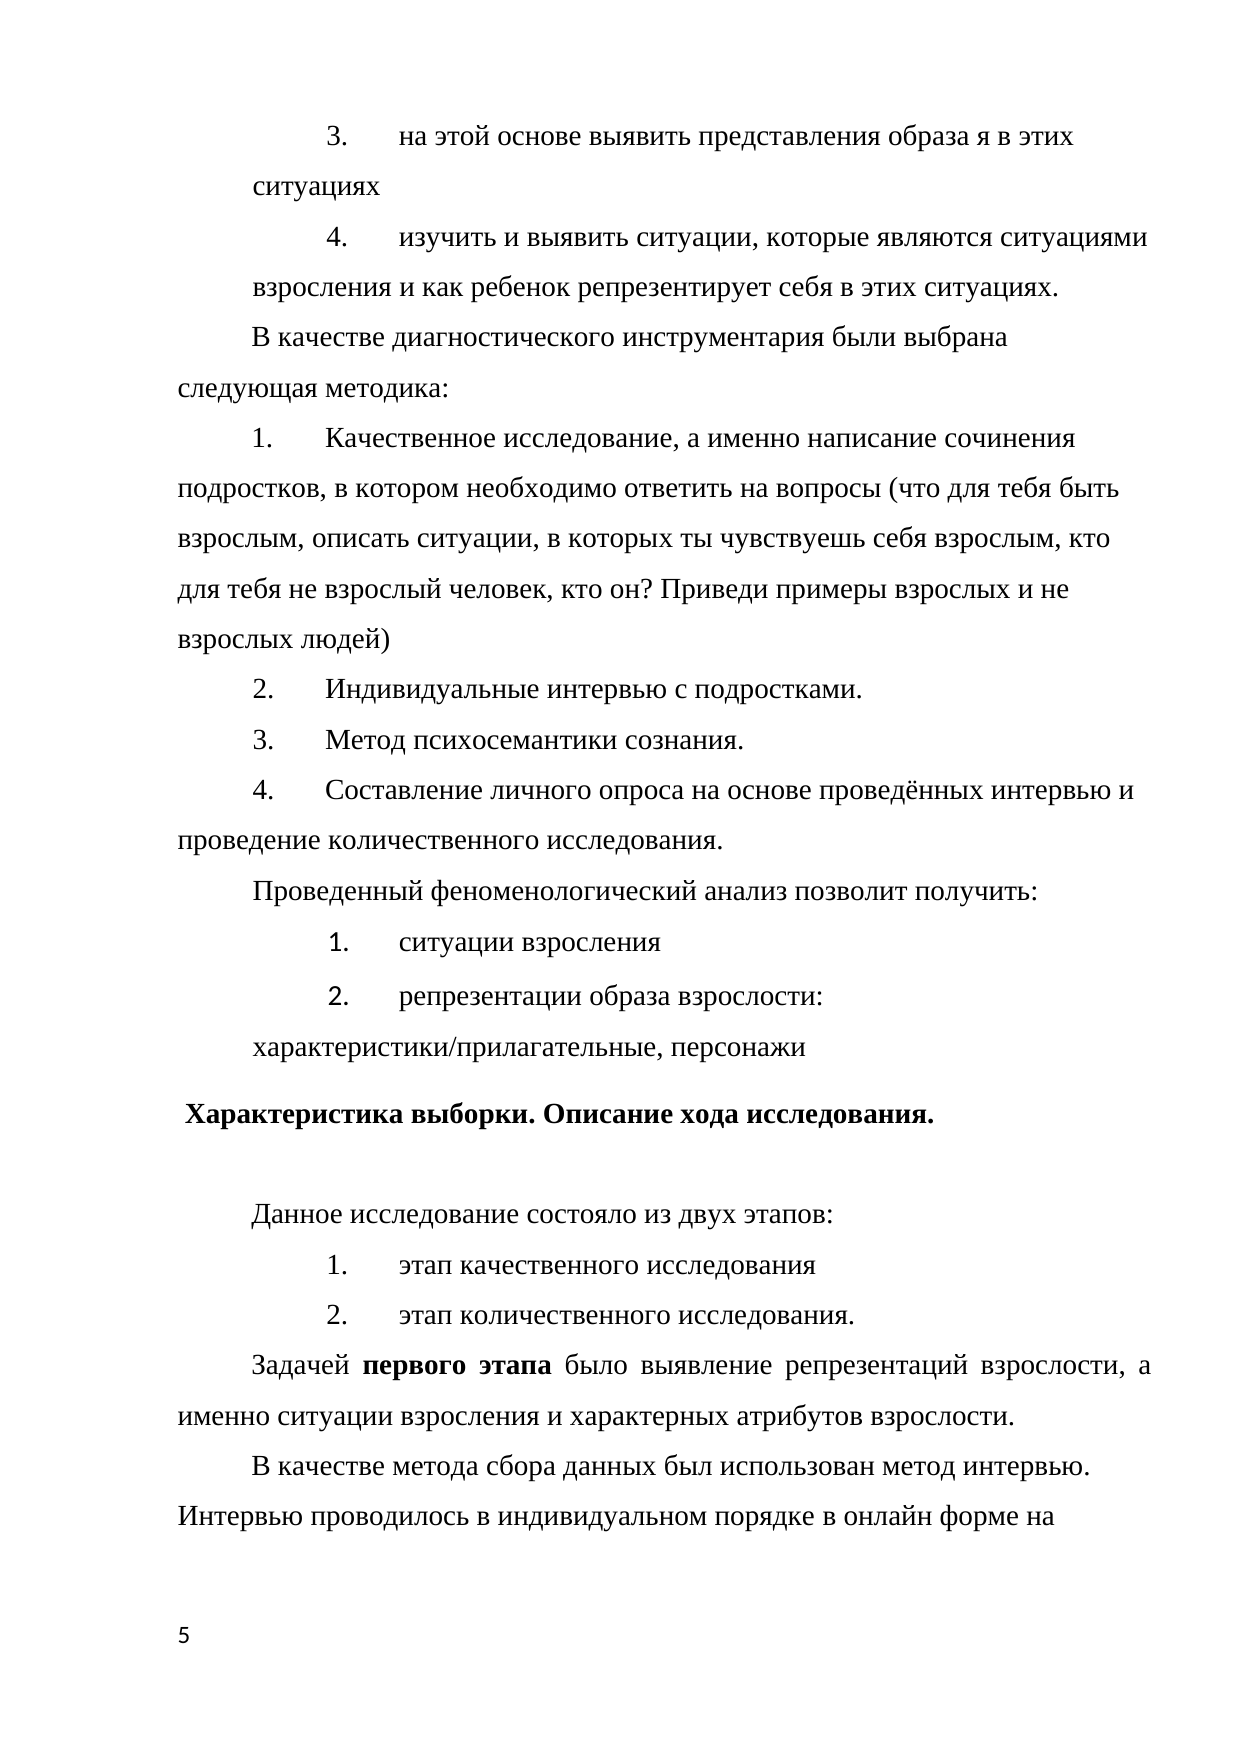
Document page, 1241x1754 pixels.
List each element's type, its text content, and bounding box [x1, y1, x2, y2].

text Характеристика выборки. Описание хода исследования. [177, 1096, 1152, 1129]
list ситуации взросления [252, 923, 1152, 959]
list этап качественного исследования [252, 1247, 1152, 1280]
list на этой основе выявить представления образа я в этих ситуациях [252, 118, 1152, 202]
list Составление личного опроса на основе проведённых интервью и проведение количественного исследования. [177, 772, 1152, 856]
text В качестве диагностического инструментария были выбрана следующая методика: [177, 319, 1152, 403]
list Индивидуальные интервью с подростками. [177, 672, 1152, 705]
list репрезентации образа взрослости: характеристики/прилагательные, персонажи [252, 977, 1152, 1062]
text Проведенный феноменологический анализ позволит получить: [177, 873, 1152, 906]
list этап количественного исследования. [252, 1297, 1152, 1331]
text Данное исследование состояло из двух этапов: [177, 1197, 1152, 1230]
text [177, 1448, 1152, 1532]
text Задачей первого этапа было выявление репрезентаций взрослости, а именно ситуации взросления и характерных атрибутов взрослости. [177, 1347, 1152, 1431]
list изучить и выявить ситуации, которые являются ситуациями взросления и как ребенок репрезентирует себя в этих ситуациях. [252, 219, 1152, 303]
list Качественное исследование, а именно написание сочинения подростков, в котором необходимо ответить на вопросы (что для тебя быть взрослым, описать ситуации, в которых ты чувствуешь себя взрослым, кто для тебя не взрослый человек, кто он? Приведи примеры взрослых и не взрослых людей) [177, 420, 1152, 655]
list Метод психосемантики сознания. [177, 722, 1152, 755]
